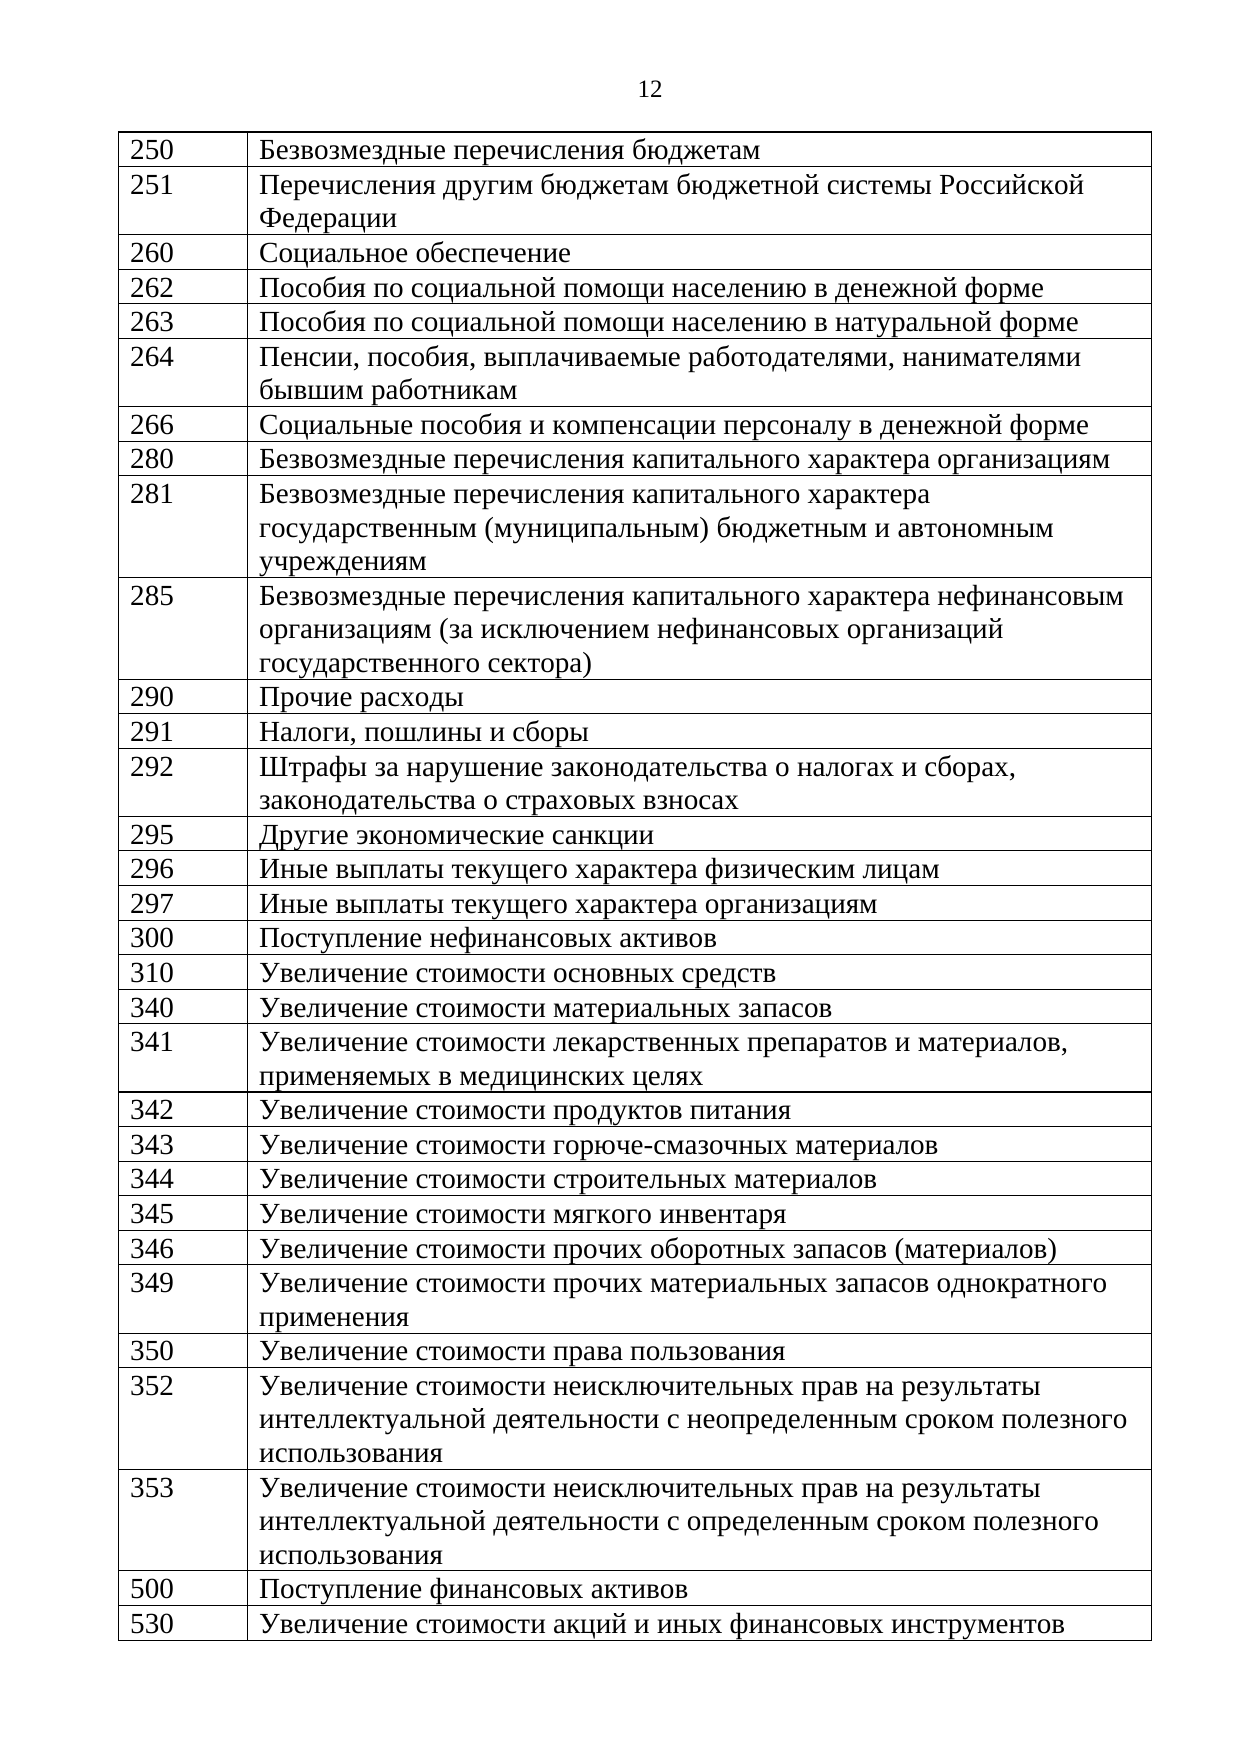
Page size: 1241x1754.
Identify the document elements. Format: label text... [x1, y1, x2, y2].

table_cell 260 [119, 235, 247, 269]
table_cell 281 [119, 476, 247, 577]
table_cell Пособия по социальной помощи населению в денежной форме [248, 270, 1151, 303]
table_cell Увеличение стоимости права пользования [248, 1334, 1151, 1367]
table_cell Перечисления другим бюджетам бюджетной системы Российской Федерации [248, 167, 1151, 234]
table_cell 530 [119, 1606, 247, 1639]
table_cell Иные выплаты текущего характера организациям [248, 886, 1151, 919]
table_cell 344 [119, 1162, 247, 1195]
table_cell Увеличение стоимости мягкого инвентаря [248, 1196, 1151, 1230]
table_cell Пенсии, пособия, выплачиваемые работодателями, нанимателями бывшим работникам [248, 339, 1151, 406]
table_cell Безвозмездные перечисления капитального характера нефинансовым организациям (за исключением нефинансовых организаций государственного сектора) [248, 578, 1151, 678]
table_cell Пособия по социальной помощи населению в натуральной форме [248, 304, 1151, 338]
table_cell 353 [119, 1470, 247, 1570]
table_cell 342 [119, 1093, 247, 1126]
table_cell Увеличение стоимости горюче-смазочных материалов [248, 1127, 1151, 1161]
table_cell 291 [119, 714, 247, 748]
table_cell Социальные пособия и компенсации персоналу в денежной форме [248, 407, 1151, 441]
table_cell 250 [119, 133, 247, 166]
table_cell 345 [119, 1196, 247, 1230]
table_cell Безвозмездные перечисления капитального характера государственным (муниципальным) бюджетным и автономным учреждениям [248, 476, 1151, 577]
table_cell 251 [119, 167, 247, 234]
table_cell Увеличение стоимости материальных запасов [248, 990, 1151, 1023]
table_cell Поступление финансовых активов [248, 1571, 1151, 1605]
table_cell Налоги, пошлины и сборы [248, 714, 1151, 748]
table_cell 500 [119, 1571, 247, 1605]
table_cell Прочие расходы [248, 680, 1151, 713]
table_cell Увеличение стоимости прочих оборотных запасов (материалов) [248, 1231, 1151, 1264]
table_cell 262 [119, 270, 247, 303]
table_cell 290 [119, 680, 247, 713]
table_cell 343 [119, 1127, 247, 1161]
table_cell Иные выплаты текущего характера физическим лицам [248, 851, 1151, 885]
table_cell 310 [119, 955, 247, 989]
table_cell 263 [119, 304, 247, 338]
table_cell Поступление нефинансовых активов [248, 921, 1151, 954]
table_cell 280 [119, 442, 247, 475]
table_cell Увеличение стоимости основных средств [248, 955, 1151, 989]
table_cell 350 [119, 1334, 247, 1367]
table_cell 295 [119, 817, 247, 850]
table_cell Безвозмездные перечисления капитального характера организациям [248, 442, 1151, 475]
table_cell 341 [119, 1024, 247, 1091]
table_cell Увеличение стоимости продуктов питания [248, 1093, 1151, 1126]
table_cell 340 [119, 990, 247, 1023]
table_cell Другие экономические санкции [248, 817, 1151, 850]
table_cell 264 [119, 339, 247, 406]
table_cell Штрафы за нарушение законодательства о налогах и сборах, законодательства о страховых взносах [248, 749, 1151, 816]
table_cell 349 [119, 1265, 247, 1332]
table_cell Увеличение стоимости акций и иных финансовых инструментов [248, 1606, 1151, 1639]
table_cell 297 [119, 886, 247, 919]
table_cell Увеличение стоимости прочих материальных запасов однократного применения [248, 1265, 1151, 1332]
table_cell Увеличение стоимости строительных материалов [248, 1162, 1151, 1195]
table_cell 300 [119, 921, 247, 954]
table_cell 292 [119, 749, 247, 816]
table_cell Безвозмездные перечисления бюджетам [248, 133, 1151, 166]
table_cell 266 [119, 407, 247, 441]
table_cell Увеличение стоимости лекарственных препаратов и материалов, применяемых в медицинских целях [248, 1024, 1151, 1091]
table_cell 352 [119, 1368, 247, 1469]
table_cell Увеличение стоимости неисключительных прав на результаты интеллектуальной деятельности с определенным сроком полезного использования [248, 1470, 1151, 1570]
table_cell Социальное обеспечение [248, 235, 1151, 269]
table_cell 346 [119, 1231, 247, 1264]
table_cell Увеличение стоимости неисключительных прав на результаты интеллектуальной деятельности с неопределенным сроком полезного использования [248, 1368, 1151, 1469]
table_cell 285 [119, 578, 247, 678]
table_cell 296 [119, 851, 247, 885]
